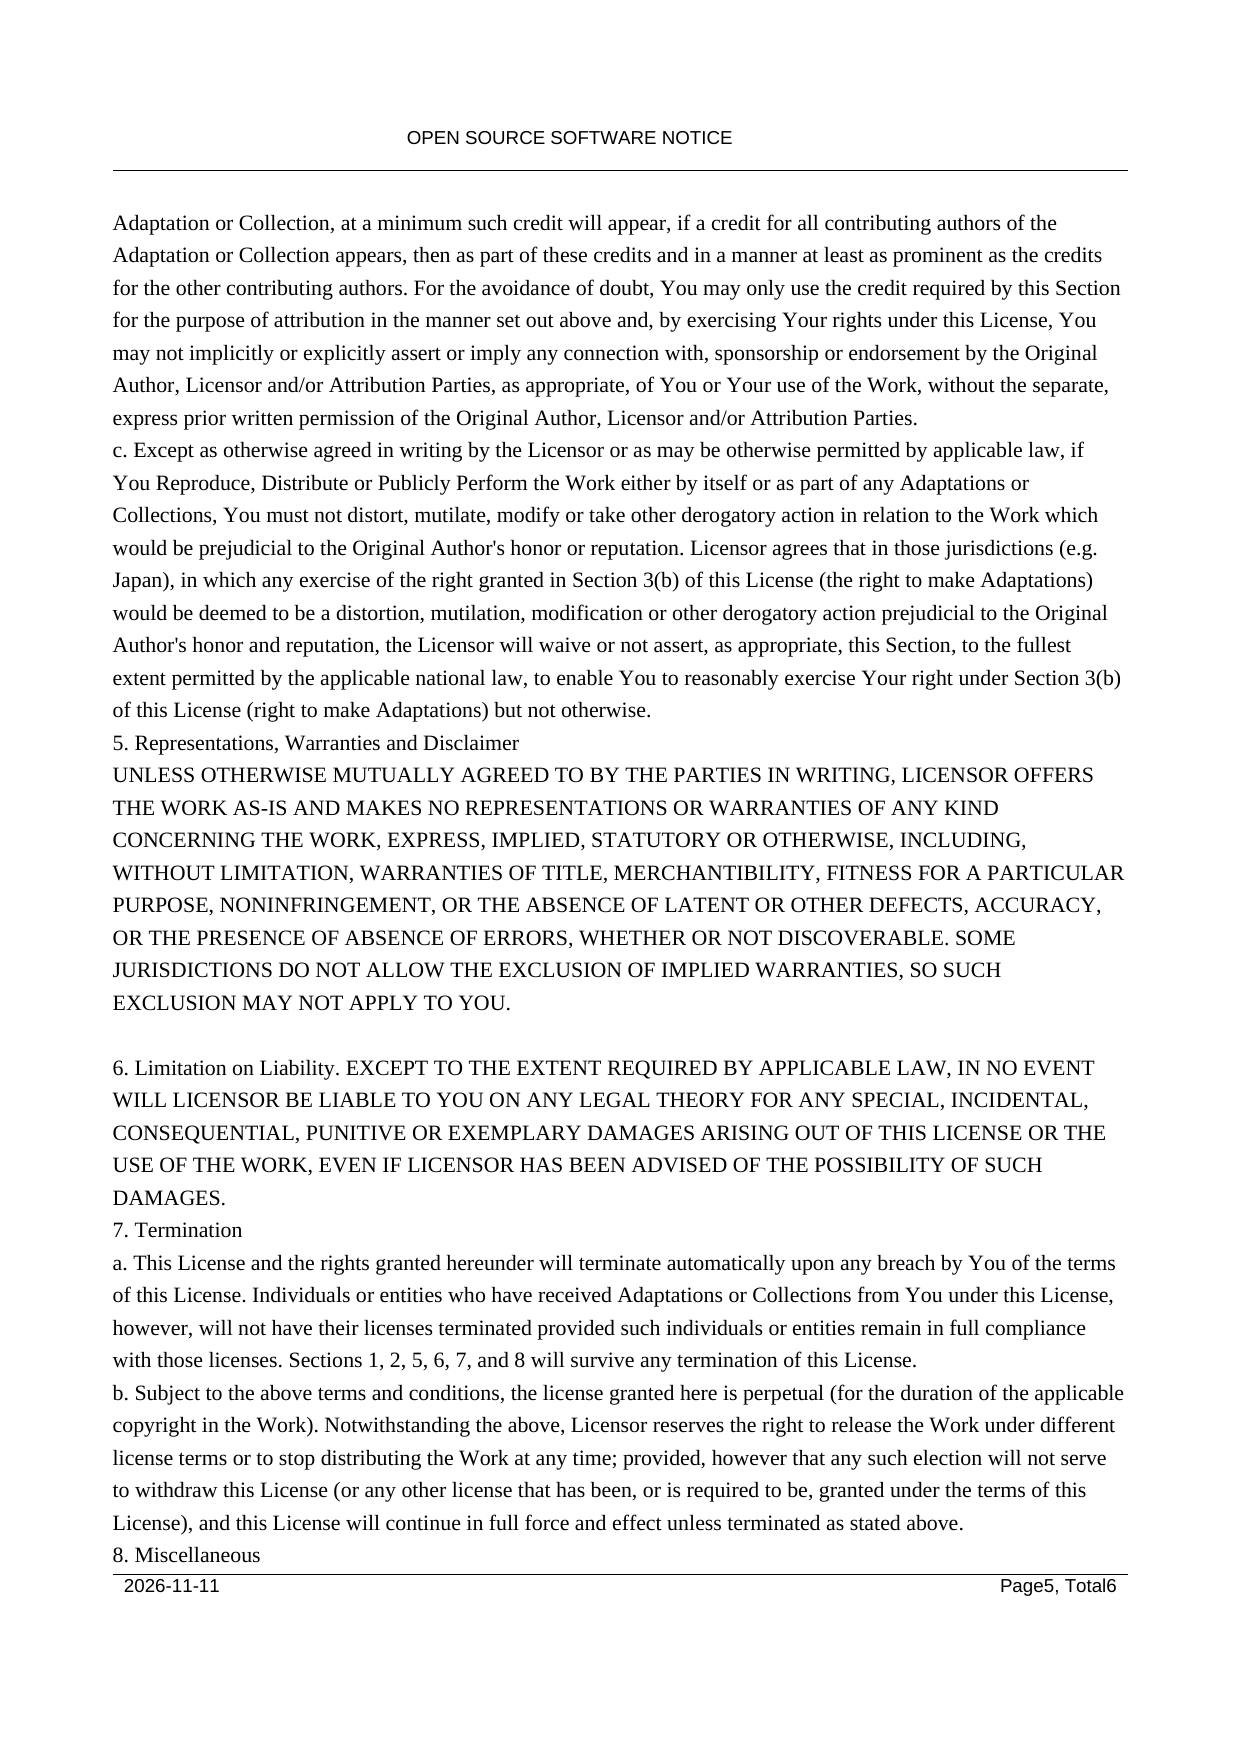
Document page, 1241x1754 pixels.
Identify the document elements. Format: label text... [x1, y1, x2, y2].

text c. Except as otherwise agreed in writing by the Licensor or as may be otherwise permitted by applicable law, if You Reproduce, Distribute or Publicly Perform the Work either by itself or as part of any Adaptations or Collections, You must not distort, mutilate, modify or take other derogatory action in relation to the Work which would be prejudicial to the Original Author's honor or reputation. Licensor agrees that in those jurisdictions (e.g. Japan), in which any exercise of the right granted in Section 3(b) of this License (the right to make Adaptations) would be deemed to be a distortion, mutilation, modification or other derogatory action prejudicial to the Original Author's honor and reputation, the Licensor will waive or not assert, as appropriate, this Section, to the fullest extent permitted by the applicable national law, to enable You to reasonably exercise Your right under Section 3(b) of this License (right to make Adaptations) but not otherwise. [112, 434, 1128, 726]
text 6. Limitation on Liability. EXCEPT TO THE EXTENT REQUIRED BY APPLICABLE LAW, IN NO EVENT WILL LICENSOR BE LIABLE TO YOU ON ANY LEGAL THEORY FOR ANY SPECIAL, INCIDENTAL, CONSEQUENTIAL, PUNITIVE OR EXEMPLARY DAMAGES ARISING OUT OF THIS LICENSE OR THE USE OF THE WORK, EVEN IF LICENSOR HAS BEEN ADVISED OF THE POSSIBILITY OF SUCH DAMAGES. [112, 1051, 1128, 1214]
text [112, 206, 1128, 434]
text 7. Termination [112, 1214, 1128, 1246]
text 5. Representations, Warranties and Disclaimer [112, 726, 1128, 759]
text a. This License and the rights granted hereunder will terminate automatically upon any breach by You of the terms of this License. Individuals or entities who have received Adaptations or Collections from You under this License, however, will not have their licenses terminated provided such individuals or entities remain in full compliance with those licenses. Sections 1, 2, 5, 6, 7, and 8 will survive any termination of this License. [112, 1246, 1128, 1376]
text b. Subject to the above terms and conditions, the license granted here is perpetual (for the duration of the applicable copyright in the Work). Notwithstanding the above, Licensor reserves the right to release the Work under different license terms or to stop distributing the Work at any time; provided, however that any such election will not serve to withdraw this License (or any other license that has been, or is required to be, granted under the terms of this License), and this License will continue in full force and effect unless terminated as stated above. [112, 1376, 1128, 1539]
text UNLESS OTHERWISE MUTUALLY AGREED TO BY THE PARTIES IN WRITING, LICENSOR OFFERS THE WORK AS-IS AND MAKES NO REPRESENTATIONS OR WARRANTIES OF ANY KIND CONCERNING THE WORK, EXPRESS, IMPLIED, STATUTORY OR OTHERWISE, INCLUDING, WITHOUT LIMITATION, WARRANTIES OF TITLE, MERCHANTIBILITY, FITNESS FOR A PARTICULAR PURPOSE, NONINFRINGEMENT, OR THE ABSENCE OF LATENT OR OTHER DEFECTS, ACCURACY, OR THE PRESENCE OF ABSENCE OF ERRORS, WHETHER OR NOT DISCOVERABLE. SOME JURISDICTIONS DO NOT ALLOW THE EXCLUSION OF IMPLIED WARRANTIES, SO SUCH EXCLUSION MAY NOT APPLY TO YOU. [112, 759, 1128, 1019]
text 8. Miscellaneous [112, 1539, 1128, 1571]
